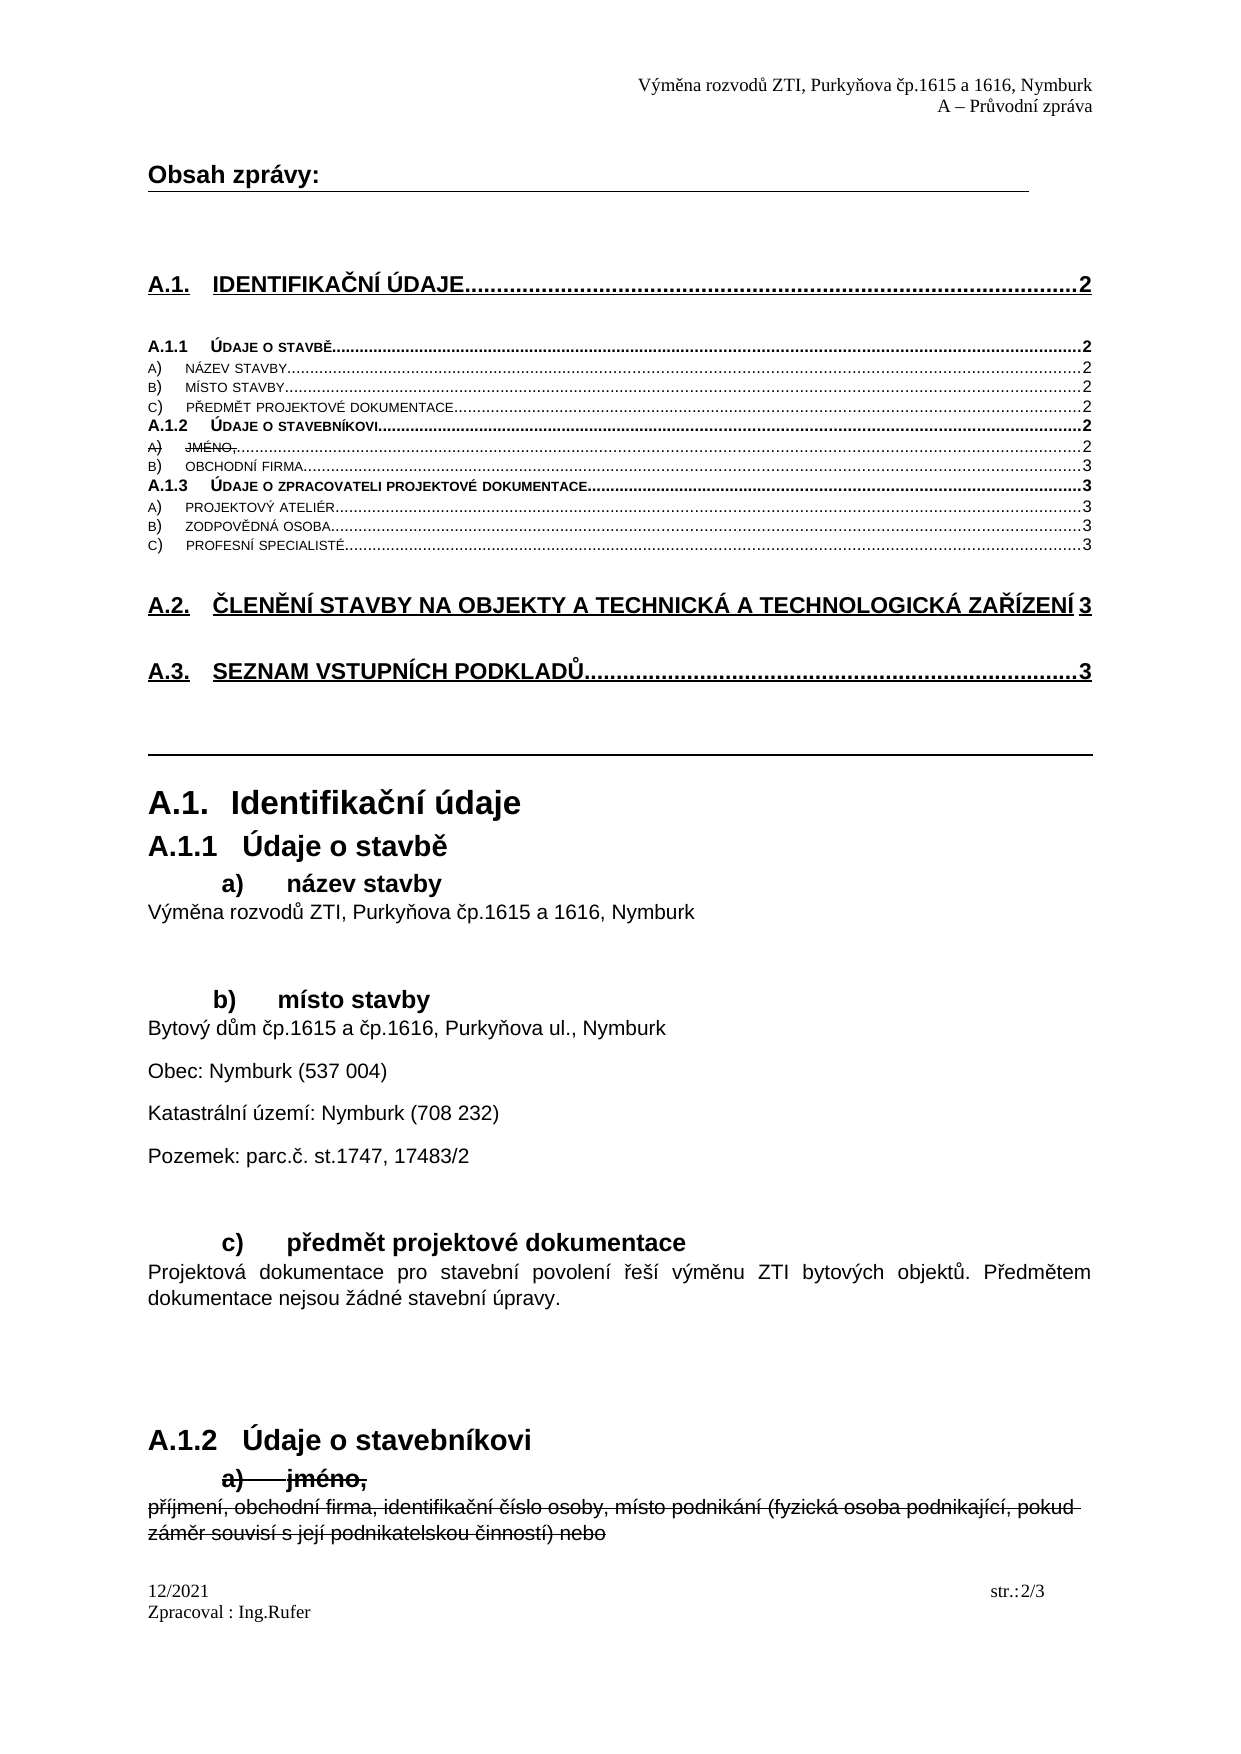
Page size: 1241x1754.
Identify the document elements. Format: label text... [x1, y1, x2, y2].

text A.2. Členění stavby na objekty a technická a technologická zařízení 3 [148, 592, 1093, 618]
text Obsah zprávy: [148, 160, 1029, 191]
text b) zodpovědná osoba 3 [148, 516, 1093, 535]
subtitle název stavby [221, 869, 1093, 898]
text a) jméno, 2 [148, 437, 1093, 456]
text A.1. Identifikační údaje 2 [148, 271, 1093, 297]
text a) projektový ateliér 3 [148, 497, 1093, 516]
text A.1.2 Údaje o stavebníkovi 2 [148, 416, 1093, 435]
subtitle jméno, [221, 1463, 1093, 1492]
text A.1.3 Údaje o zpracovateli projektové dokumentace 3 [148, 475, 1093, 494]
text c) profesní specialisté 3 [148, 535, 1093, 554]
subtitle Údaje o stavebníkovi [148, 1423, 1093, 1457]
text Obec: Nymburk (537 004) [148, 1058, 1093, 1082]
text b) obchodní firma 3 [148, 456, 1093, 475]
text Projektová dokumentace pro stavební povolení řeší výměnu ZTI bytových objektů. Předmětem dokumentace nejsou žádné stavební úpravy. [148, 1259, 1093, 1309]
subtitle Identifikační údaje [148, 783, 1093, 821]
text c) předmět projektové dokumentace 2 [148, 396, 1093, 416]
text Výměna rozvodů ZTI, Purkyňova čp.1615 a 1616, Nymburk [148, 900, 1093, 924]
text Bytový dům čp.1615 a čp.1616, Purkyňova ul., Nymburk [148, 1016, 1093, 1040]
subtitle předmět projektové dokumentace [221, 1228, 1093, 1257]
subtitle místo stavby [213, 985, 1093, 1014]
text příjmení, obchodní firma, identifikační číslo osoby, místo podnikání (fyzická osoba podnikající, pokud záměr souvisí s její podnikatelskou činností) nebo [148, 1494, 1093, 1544]
text Pozemek: parc.č. st.1747, 17483/2 [148, 1143, 1093, 1167]
text A.3. Seznam vstupních podkladů 3 [148, 658, 1093, 684]
subtitle Údaje o stavbě [148, 828, 1093, 862]
text a) název stavby 2 [148, 358, 1093, 377]
text Katastrální území: Nymburk (708 232) [148, 1101, 1093, 1125]
text b) místo stavby 2 [148, 377, 1093, 396]
text A.1.1 Údaje o stavbě 2 [148, 337, 1093, 356]
